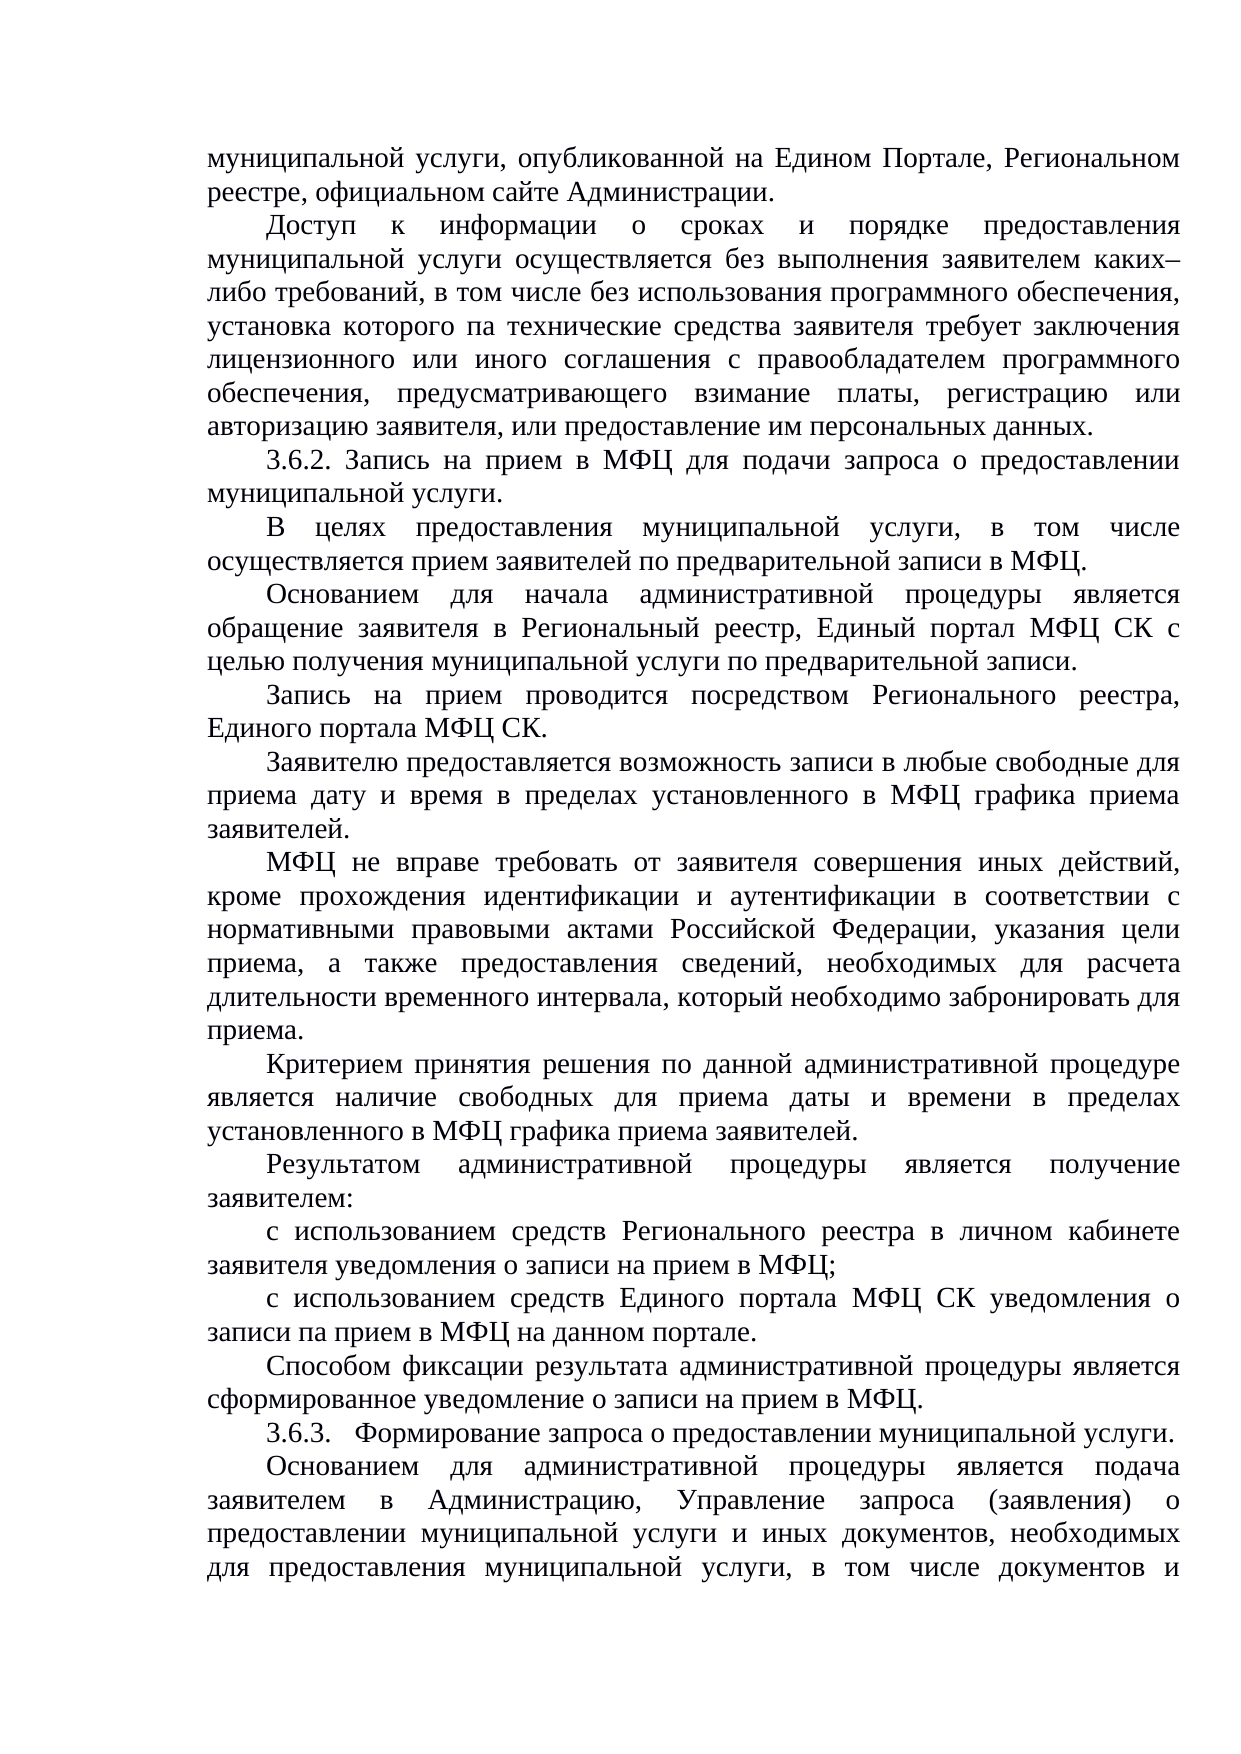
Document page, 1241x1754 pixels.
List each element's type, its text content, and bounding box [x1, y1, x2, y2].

text Критерием принятия решения по данной административной процедуре является наличие свободных для приема даты и времени в пределах установленного в МФЦ графика приема заявителей. [207, 1046, 1181, 1146]
text 3.6.3. Формирование запроса о предоставлении муниципальной услуги. [207, 1415, 1181, 1448]
text с использованием средств Регионального реестра в личном кабинете заявителя уведомления о записи на прием в МФЦ; [207, 1213, 1181, 1281]
text МФЦ не вправе требовать от заявителя совершения иных действий, кроме прохождения идентификации и аутентификации в соответствии с нормативными правовыми актами Российской Федерации, указания цели приема, а также предоставления сведений, необходимых для расчета длительности временного интервала, который необходимо забронировать для приема. [207, 844, 1181, 1046]
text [207, 140, 1181, 207]
text 3.6.2. Запись на прием в МФЦ для подачи запроса о предоставлении муниципальной услуги. [207, 442, 1181, 509]
text Доступ к информации о сроках и порядке предоставления муниципальной услуги осуществляется без выполнения заявителем каких–либо требований, в том числе без использования программного обеспечения, установка которого па технические средства заявителя требует заключения лицензионного или иного соглашения с правообладателем программного обеспечения, предусматривающего взимание платы, регистрацию или авторизацию заявителя, или предоставление им персональных данных. [207, 207, 1181, 442]
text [207, 1448, 1181, 1582]
text В целях предоставления муниципальной услуги, в том числе осуществляется прием заявителей по предварительной записи в МФЦ. [207, 509, 1181, 576]
text Основанием для начала административной процедуры является обращение заявителя в Региональный реестр, Единый портал МФЦ СК с целью получения муниципальной услуги по предварительной записи. [207, 576, 1181, 677]
text Результатом административной процедуры является получение заявителем: [207, 1146, 1181, 1213]
text Заявителю предоставляется возможность записи в любые свободные для приема дату и время в пределах установленного в МФЦ графика приема заявителей. [207, 744, 1181, 844]
text Способом фиксации результата административной процедуры является сформированное уведомление о записи на прием в МФЦ. [207, 1348, 1181, 1415]
text с использованием средств Единого портала МФЦ СК уведомления о записи па прием в МФЦ на данном портале. [207, 1281, 1181, 1348]
text Запись на прием проводится посредством Регионального реестра, Единого портала МФЦ СК. [207, 677, 1181, 744]
